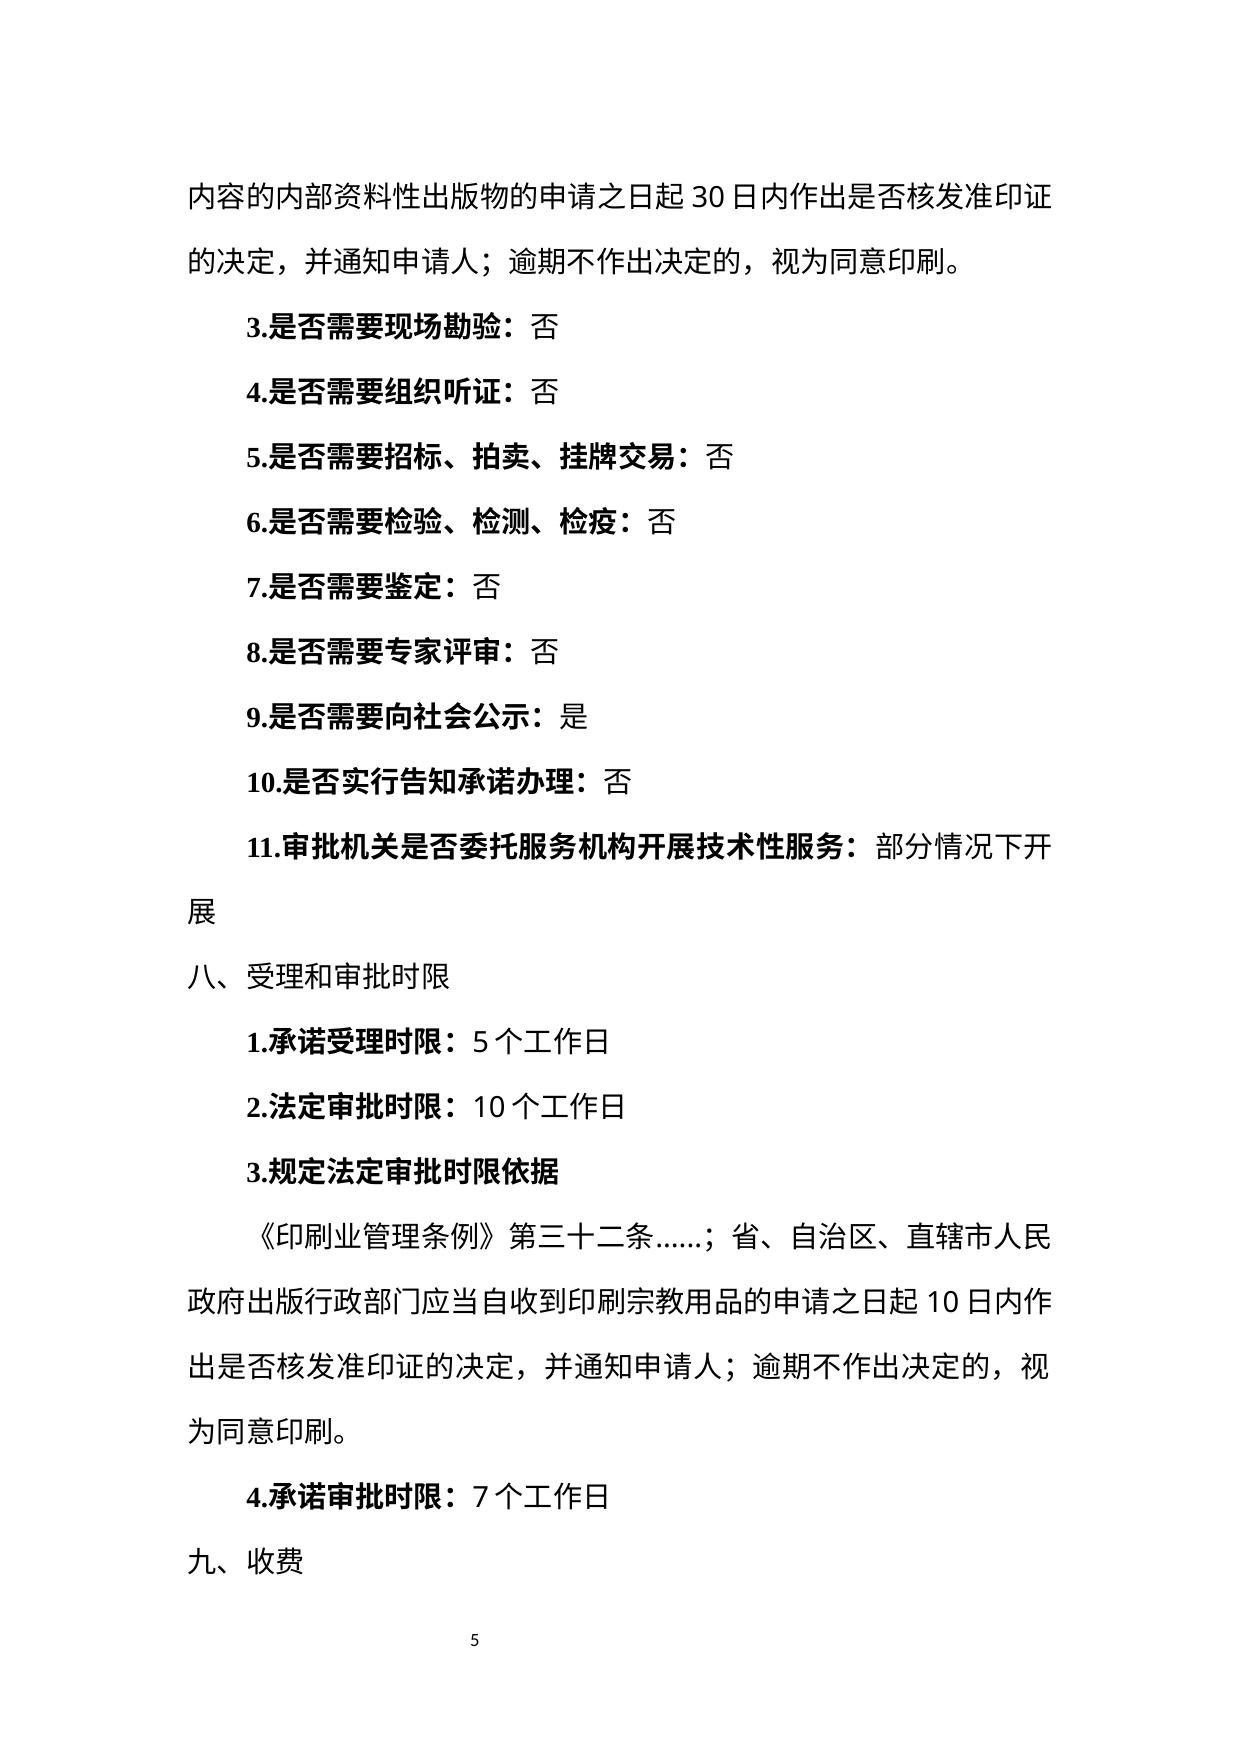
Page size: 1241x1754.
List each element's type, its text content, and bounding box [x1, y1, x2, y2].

text 7.是否需要鉴定：否 [187, 552, 1053, 617]
text 3.是否需要现场勘验：否 [187, 292, 1053, 357]
text 4.是否需要组织听证：否 [187, 357, 1053, 422]
text 《印刷业管理条例》第三十二条......；省、自治区、直辖市人民政府出版行政部门应当自收到印刷宗教用品的申请之日起10日内作出是否核发准印证的决定，并通知申请人；逾期不作出决定的，视为同意印刷。 [187, 1202, 1053, 1462]
text 8.是否需要专家评审：否 [187, 617, 1053, 682]
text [187, 162, 1053, 292]
text 1.承诺受理时限：5个工作日 [187, 1007, 1053, 1072]
text 5.是否需要招标、拍卖、挂牌交易：否 [187, 422, 1053, 487]
text 6.是否需要检验、检测、检疫：否 [187, 487, 1053, 552]
text 九、收费 [187, 1527, 1053, 1592]
text 3.规定法定审批时限依据 [187, 1137, 1053, 1202]
text 4.承诺审批时限：7个工作日 [187, 1462, 1053, 1527]
text 10.是否实行告知承诺办理：否 [187, 747, 1053, 812]
text 9.是否需要向社会公示：是 [187, 682, 1053, 747]
text 2.法定审批时限：10个工作日 [187, 1072, 1053, 1137]
text 11.审批机关是否委托服务机构开展技术性服务：部分情况下开展 [187, 812, 1053, 942]
text 八、受理和审批时限 [187, 942, 1053, 1007]
